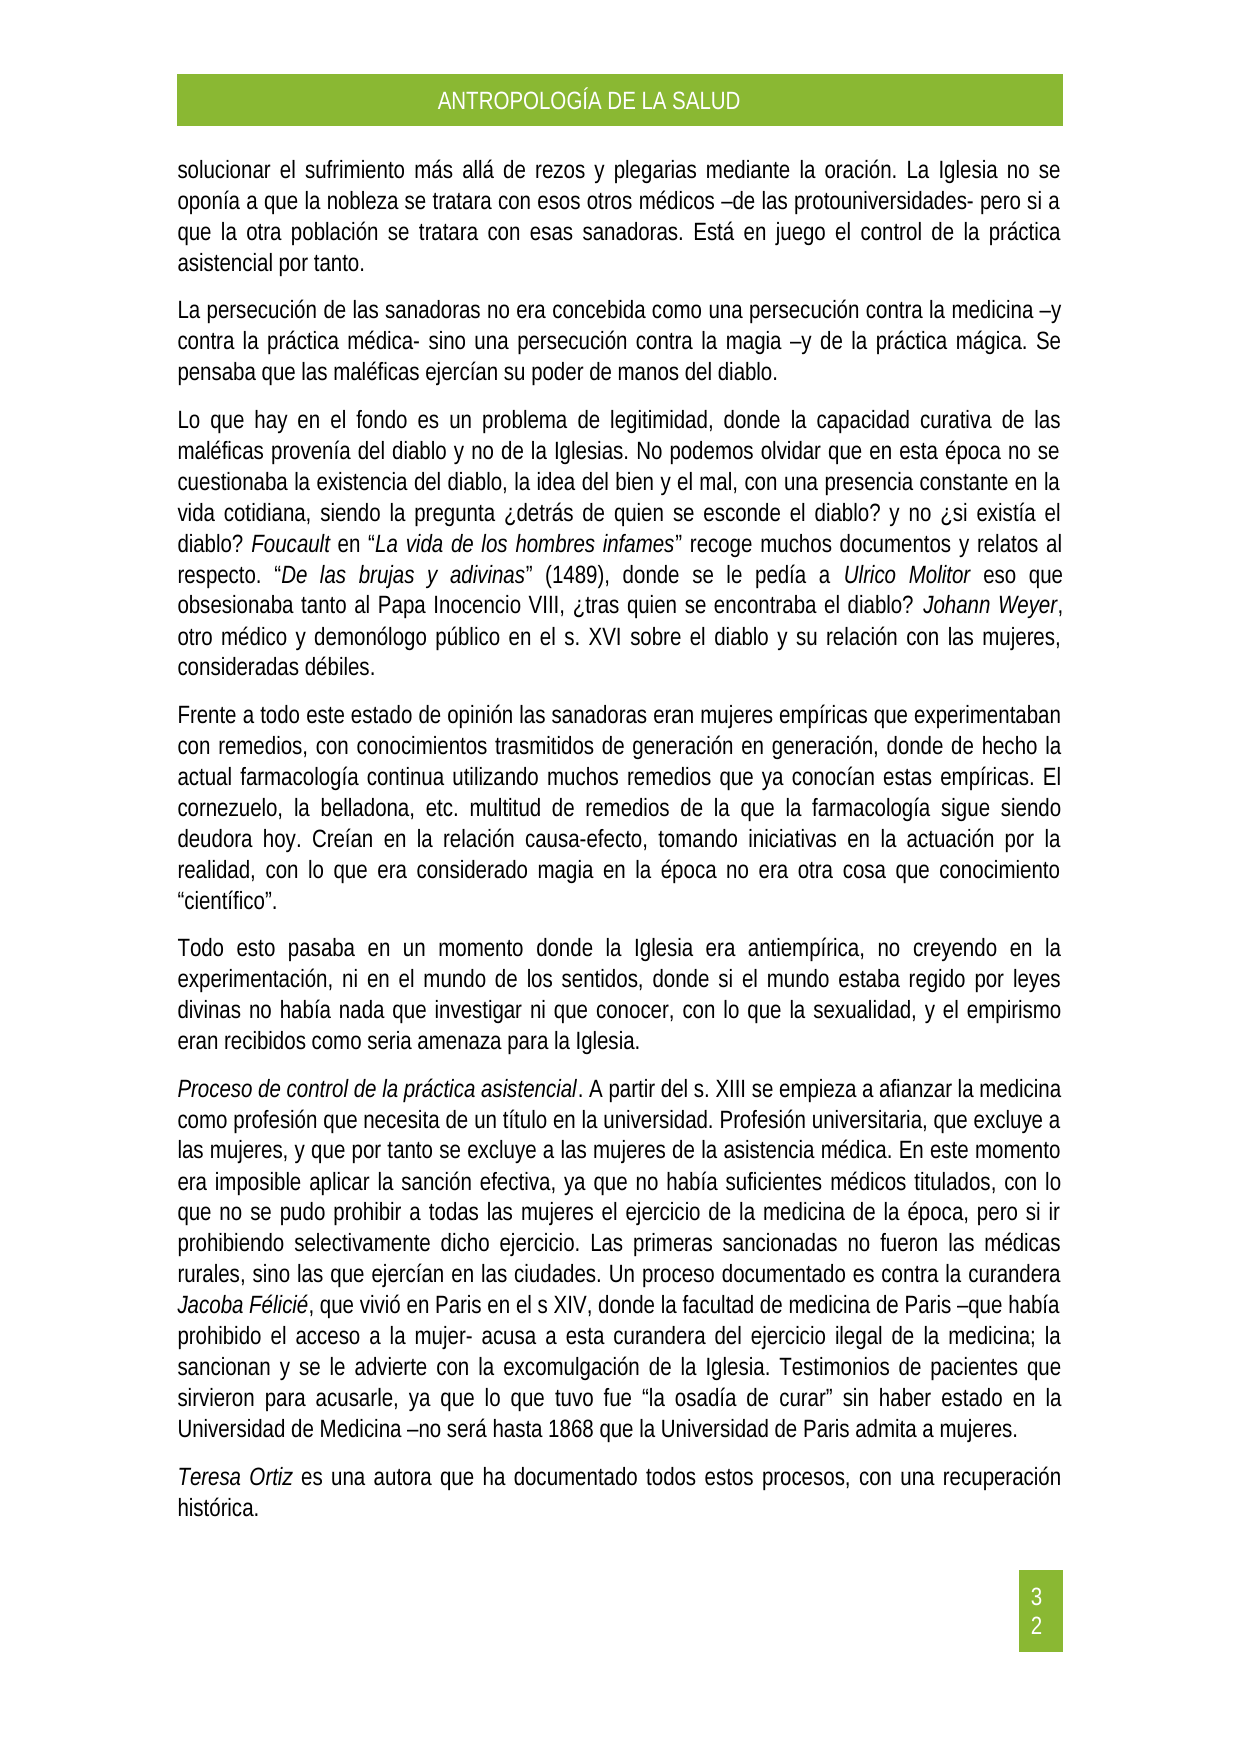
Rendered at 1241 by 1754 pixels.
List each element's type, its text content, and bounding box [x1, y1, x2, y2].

text Frente a todo este estado de opinión las sanadoras eran mujeres empíricas que experimentaban con remedios, con conocimientos trasmitidos de generación en generación, donde de hecho la actual farmacología continua utilizando muchos remedios que ya conocían estas empíricas. El cornezuelo, la belladona, etc. multitud de remedios de la que la farmacología sigue siendo deudora hoy. Creían en la relación causa-efecto, tomando iniciativas en la actuación por la realidad, con lo que era considerado magia en la época no era otra cosa que conocimiento “científico”. [177, 700, 1063, 914]
text La persecución de las sanadoras no era concebida como una persecución contra la medicina –y contra la práctica médica- sino una persecución contra la magia –y de la práctica mágica. Se pensaba que las maléficas ejercían su poder de manos del diablo. [177, 295, 1063, 386]
text Lo que hay en el fondo es un problema de legitimidad, donde la capacidad curativa de las maléficas provenía del diablo y no de la Iglesias. No podemos olvidar que en esta época no se cuestionaba la existencia del diablo, la idea del bien y el mal, con una presencia constante en la vida cotidiana, siendo la pregunta ¿detrás de quien se esconde el diablo? y no ¿si existía el diablo? Foucault en “La vida de los hombres infames” recoge muchos documentos y relatos al respecto. “De las brujas y adivinas” (1489), donde se le pedía a Ulrico Molitor eso que obsesionaba tanto al Papa Inocencio VIII, ¿tras quien se encontraba el diablo? Johann Weyer, otro médico y demonólogo público en el s. XVI sobre el diablo y su relación con las mujeres, consideradas débiles. [177, 405, 1063, 681]
text Todo esto pasaba en un momento donde la Iglesia era antiempírica, no creyendo en la experimentación, ni en el mundo de los sentidos, donde si el mundo estaba regido por leyes divinas no había nada que investigar ni que conocer, con lo que la sexualidad, y el empirismo eran recibidos como seria amenaza para la Iglesia. [177, 933, 1063, 1055]
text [177, 155, 1063, 276]
text Proceso de control de la práctica asistencial. A partir del s. XIII se empieza a afianzar la medicina como profesión que necesita de un título en la universidad. Profesión universitaria, que excluye a las mujeres, y que por tanto se excluye a las mujeres de la asistencia médica. En este momento era imposible aplicar la sanción efectiva, ya que no había suficientes médicos titulados, con lo que no se pudo prohibir a todas las mujeres el ejercicio de la medicina de la época, pero si ir prohibiendo selectivamente dicho ejercicio. Las primeras sancionadas no fueron las médicas rurales, sino las que ejercían en las ciudades. Un proceso documentado es contra la curandera Jacoba Félicié, que vivió en Paris en el s XIV, donde la facultad de medicina de Paris –que había prohibido el acceso a la mujer- acusa a esta curandera del ejercicio ilegal de la medicina; la sancionan y se le advierte con la excomulgación de la Iglesia. Testimonios de pacientes que sirvieron para acusarle, ya que lo que tuvo fue “la osadía de curar” sin haber estado en la Universidad de Medicina –no será hasta 1868 que la Universidad de Paris admita a mujeres. [177, 1074, 1063, 1443]
text Teresa Ortiz es una autora que ha documentado todos estos procesos, con una recuperación histórica. [177, 1462, 1063, 1521]
